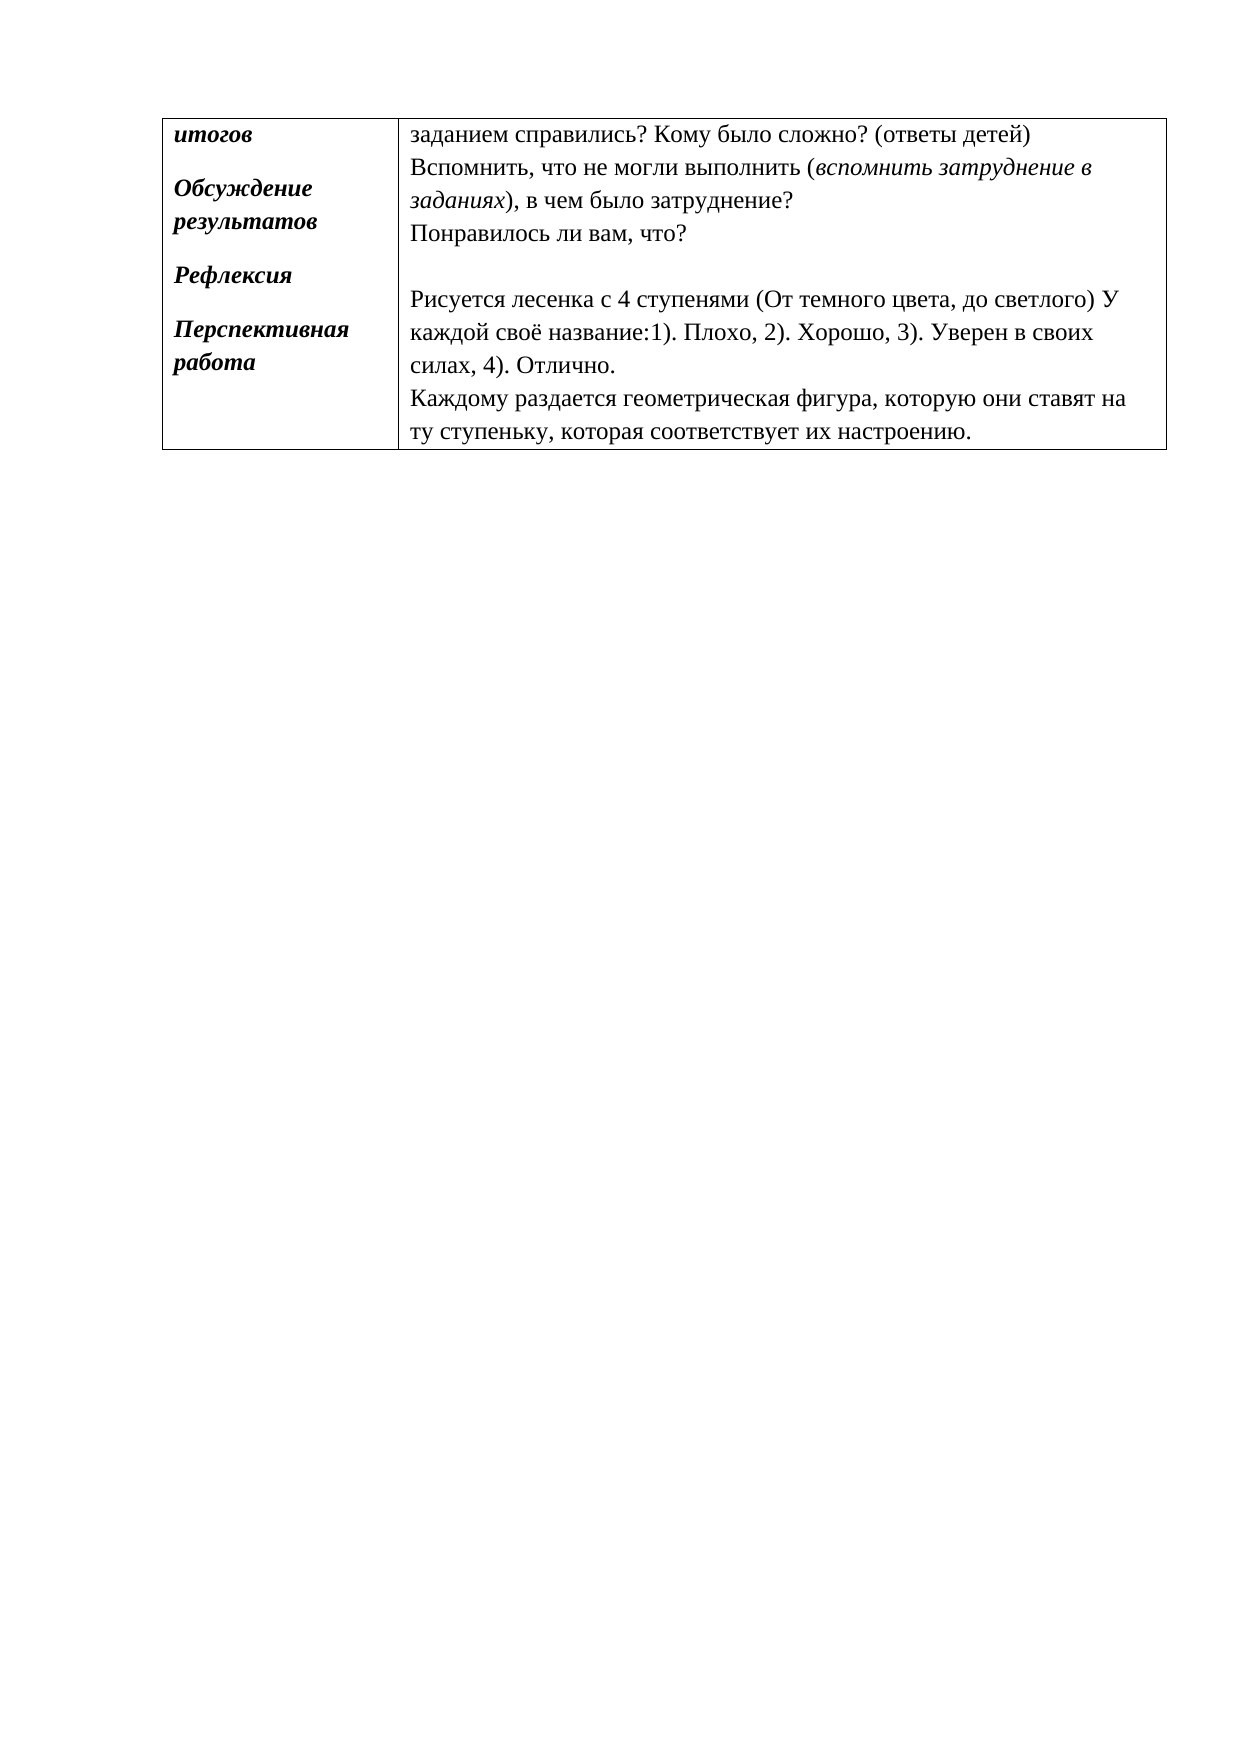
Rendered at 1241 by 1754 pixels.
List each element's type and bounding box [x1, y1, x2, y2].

table_cell [399, 119, 1166, 449]
table_cell [163, 119, 398, 449]
